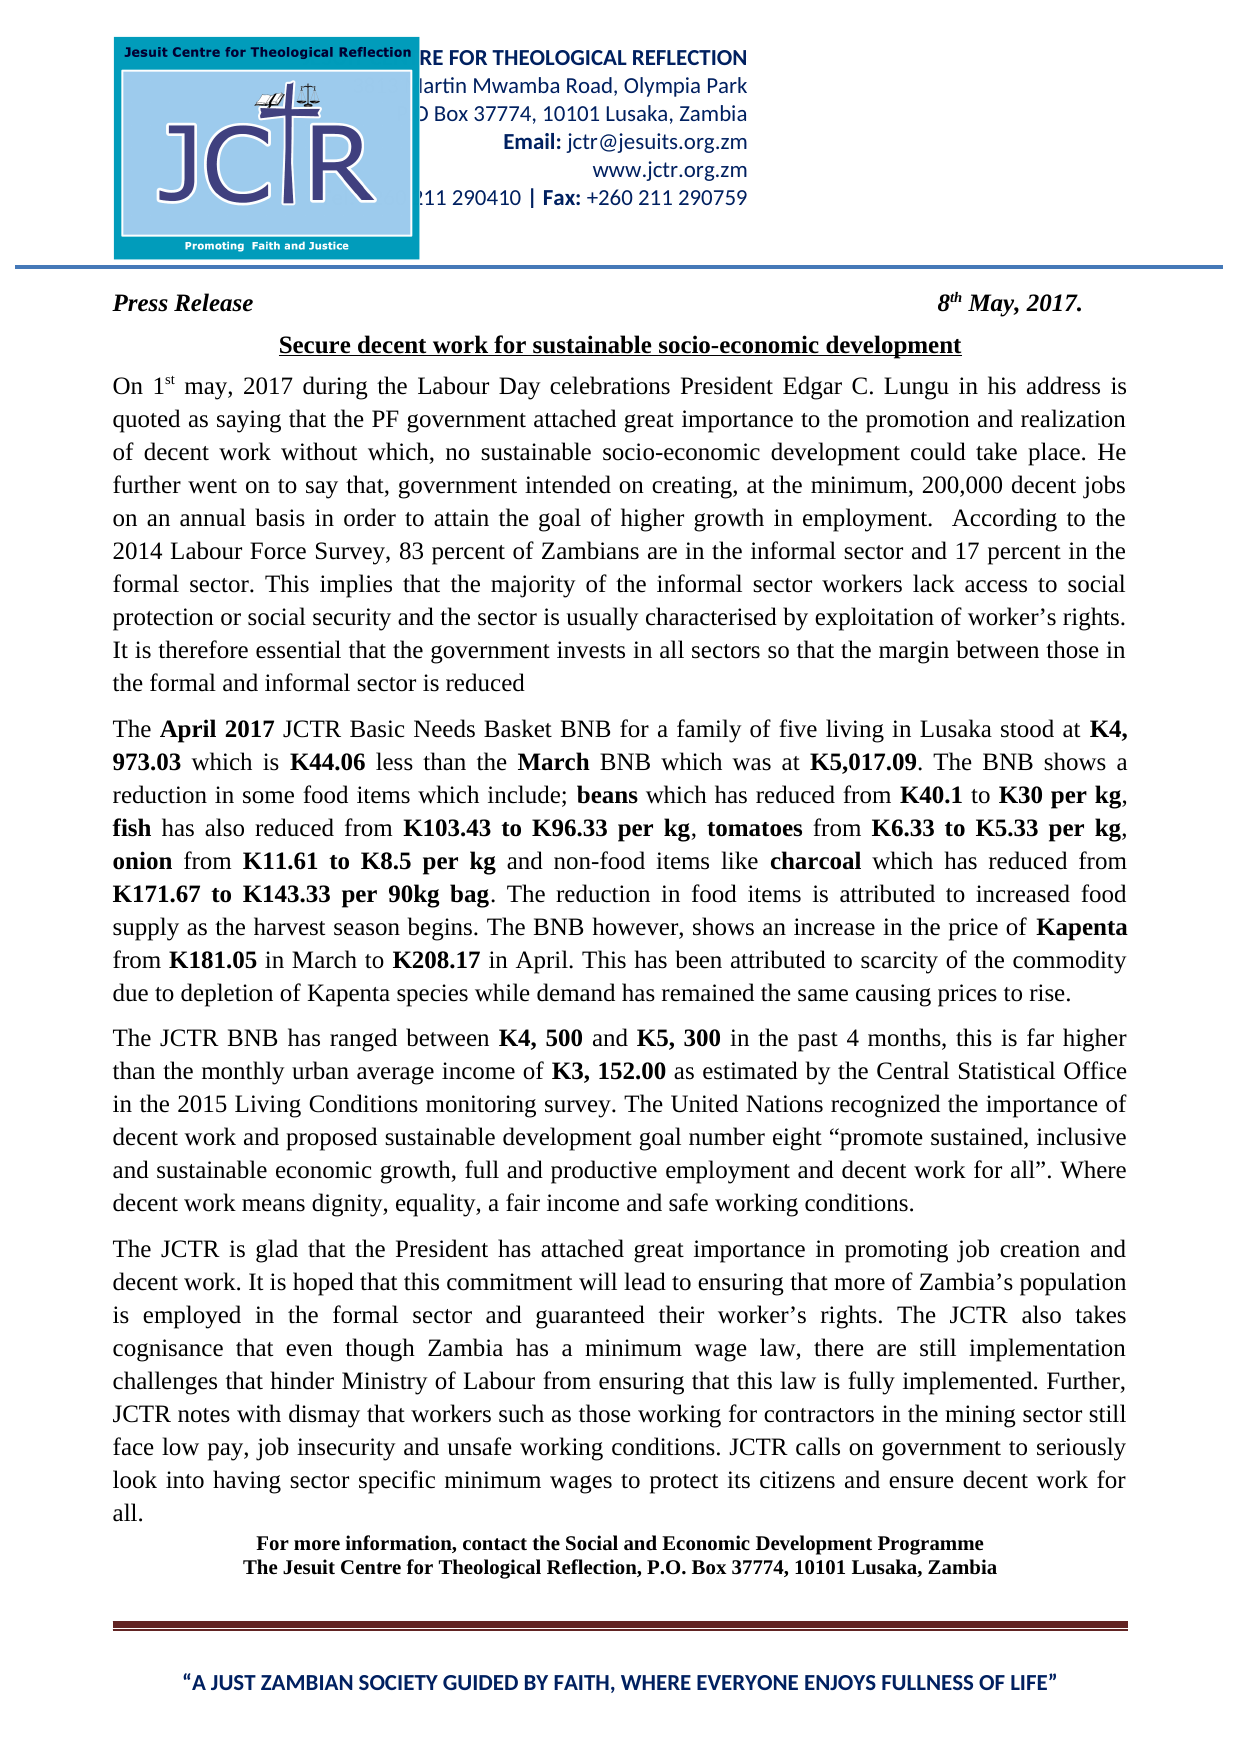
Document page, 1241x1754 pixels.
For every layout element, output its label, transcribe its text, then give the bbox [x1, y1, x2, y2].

text For more information, contact the Social and Economic Development Programme [112, 1531, 1128, 1555]
text Press Release 8th May, 2017. [112, 288, 1128, 317]
text The April 2017 JCTR Basic Needs Basket BNB for a family of five living in Lusaka stood at K4, 973.03 which is K44.06 less than the March BNB which was at K5,017.09. The BNB shows a reduction in some food items which include; beans which has reduced from K40.1 to K30 per kg, fish has also reduced from K103.43 to K96.33 per kg, tomatoes from K6.33 to K5.33 per kg, onion from K11.61 to K8.5 per kg and non-food items like charcoal which has reduced from K171.67 to K143.33 per 90kg bag. The reduction in food items is attributed to increased food supply as the harvest season begins. The BNB however, shows an increase in the price of Kapenta from K181.05 in March to K208.17 in April. This has been attributed to scarcity of the commodity due to depletion of Kapenta species while demand has remained the same causing prices to rise. [112, 714, 1128, 1007]
picture [112, 35, 421, 261]
text The JCTR BNB has ranged between K4, 500 and K5, 300 in the past 4 months, this is far higher than the monthly urban average income of K3, 152.00 as estimated by the Central Statistical Office in the 2015 Living Conditions monitoring survey. The United Nations recognized the importance of decent work and proposed sustainable development goal number eight “promote sustained, inclusive and sustainable economic growth, full and productive employment and decent work for all”. Where decent work means dignity, equality, a fair income and safe working conditions. [112, 1023, 1128, 1217]
text Secure decent work for sustainable socio-economic development [112, 330, 1128, 358]
text On 1st may, 2017 during the Labour Day celebrations President Edgar C. Lungu in his address is quoted as saying that the PF government attached great importance to the promotion and realization of decent work without which, no sustainable socio-economic development could take place. He further went on to say that, government intended on creating, at the minimum, 200,000 decent jobs on an annual basis in order to attain the goal of higher growth in employment. According to the 2014 Labour Force Survey, 83 percent of Zambians are in the informal sector and 17 percent in the formal sector. This implies that the majority of the informal sector workers lack access to social protection or social security and the sector is usually characterised by exploitation of worker’s rights. It is therefore essential that the government invests in all sectors so that the margin between those in the formal and informal sector is reduced [112, 371, 1128, 697]
text The JCTR is glad that the President has attached great importance in promoting job creation and decent work. It is hoped that this commitment will lead to ensuring that more of Zambia’s population is employed in the formal sector and guaranteed their worker’s rights. The JCTR also takes cognisance that even though Zambia has a minimum wage law, there are still implementation challenges that hinder Ministry of Labour from ensuring that this law is fully implemented. Further, JCTR notes with dismay that workers such as those working for contractors in the mining sector still face low pay, job insecurity and unsafe working conditions. JCTR calls on government to seriously look into having sector specific minimum wages to protect its citizens and ensure decent work for all. [112, 1234, 1128, 1527]
text The Jesuit Centre for Theological Reflection, P.O. Box 37774, 10101 Lusaka, Zambia [112, 1555, 1128, 1579]
